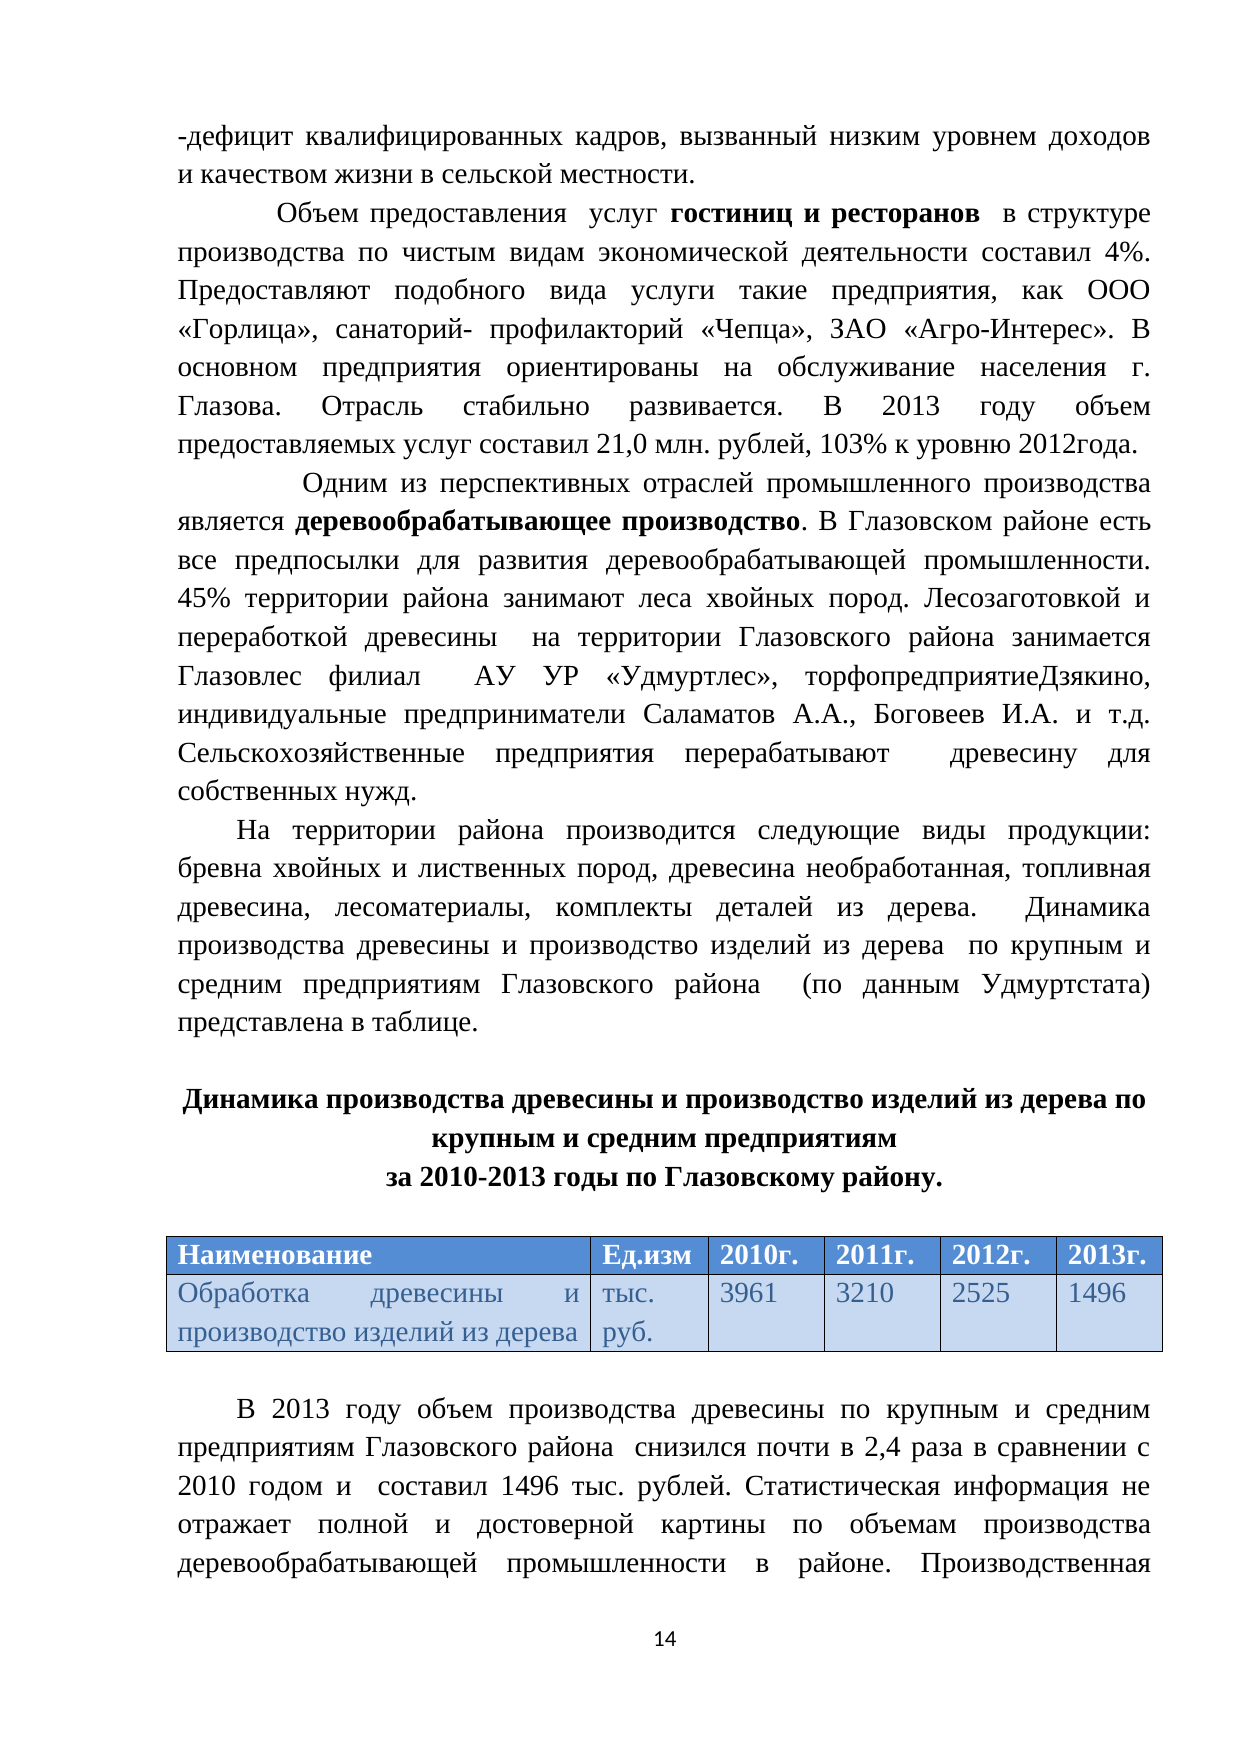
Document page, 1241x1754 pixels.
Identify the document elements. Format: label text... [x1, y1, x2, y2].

text -дефицит квалифицированных кадров, вызванный низким уровнем доходов и качеством жизни в сельской местности. [177, 118, 1152, 190]
table_header 2011г. [825, 1237, 940, 1274]
table_header Ед.изм [591, 1237, 708, 1274]
text Объем предоставления услуг гостиниц и ресторанов в структуре производства по чистым видам экономической деятельности составил 4%. Предоставляют подобного вида услуги такие предприятия, как ООО «Горлица», санаторий- профилакторий «Чепца», ЗАО «Агро-Интерес». В основном предприятия ориентированы на обслуживание населения г. Глазова. Отрасль стабильно развивается. В 2013 году объем предоставляемых услуг составил 21,0 млн. рублей, 103% к уровню 2012года. [177, 195, 1152, 460]
table_cell 3210 [825, 1275, 940, 1351]
table_cell 2525 [941, 1275, 1056, 1351]
text за 2010-2013 годы по Глазовскому району. [177, 1159, 1152, 1192]
text Динамика производства древесины и производство изделий из дерева по крупным и средним предприятиям [177, 1082, 1152, 1154]
table_header Наименование [167, 1237, 590, 1274]
table_cell 1496 [1057, 1275, 1162, 1351]
text На территории района производится следующие виды продукции: бревна хвойных и лиственных пород, древесина необработанная, топливная древесина, лесоматериалы, комплекты деталей из дерева. Динамика производства древесины и производство изделий из дерева по крупным и средним предприятиям Глазовского района (по данным Удмуртстата) представлена в таблице. [177, 812, 1152, 1038]
table_cell 3961 [709, 1275, 824, 1351]
text Одним из перспективных отраслей промышленного производства является деревообрабатывающее производство. В Глазовском районе есть все предпосылки для развития деревообрабатывающей промышленности. 45% территории района занимают леса хвойных пород. Лесозаготовкой и переработкой древесины на территории Глазовского района занимается Глазовлес филиал АУ УР «Удмуртлес», торфопредприятиеДзякино, индивидуальные предприниматели Саламатов А.А., Боговеев И.А. и т.д. Сельскохозяйственные предприятия перерабатывают древесину для собственных нужд. [177, 465, 1152, 807]
table_header 2010г. [709, 1237, 824, 1274]
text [177, 1391, 1152, 1578]
table_header 2012г. [941, 1237, 1056, 1274]
table_cell Обработка древесины и производство изделий из дерева [167, 1275, 590, 1351]
table_header 2013г. [1057, 1237, 1162, 1274]
table_cell тыс. руб. [591, 1275, 708, 1351]
